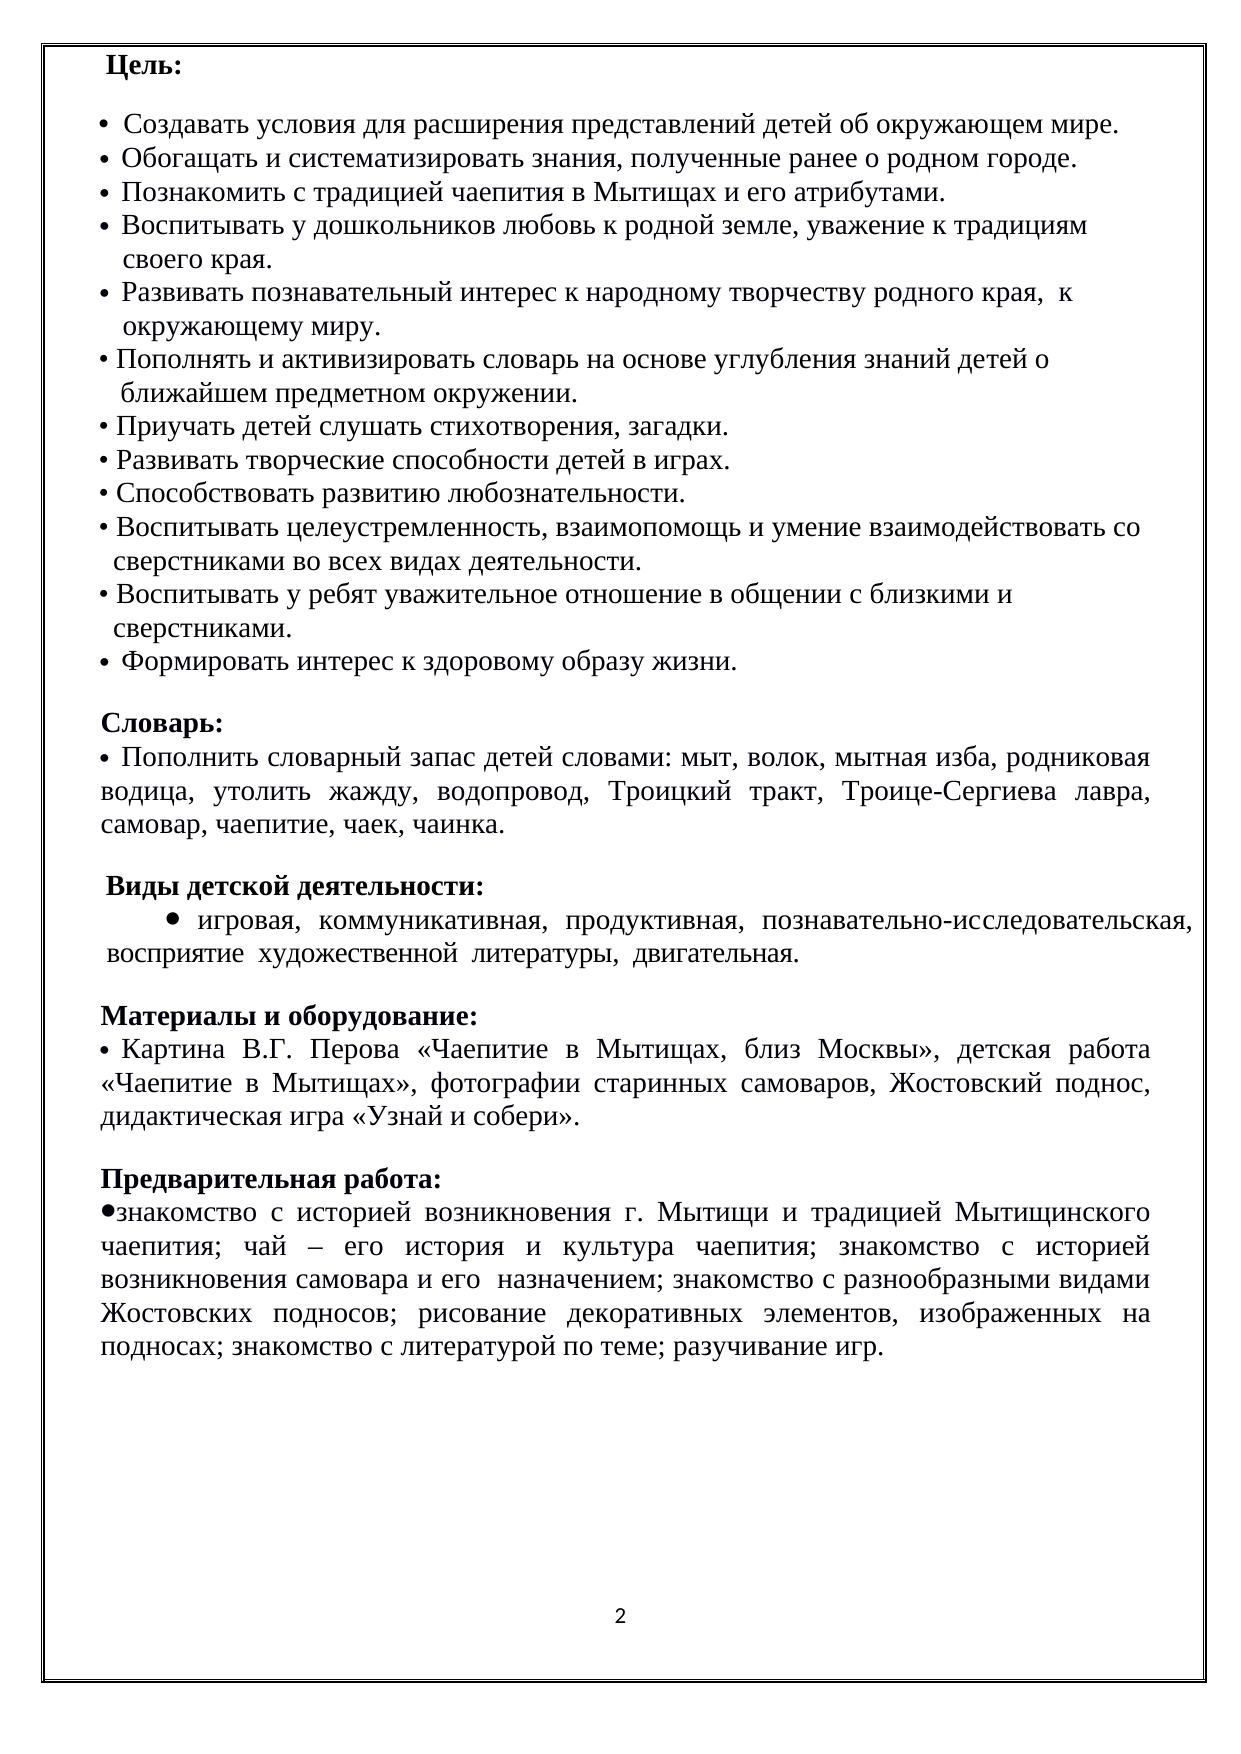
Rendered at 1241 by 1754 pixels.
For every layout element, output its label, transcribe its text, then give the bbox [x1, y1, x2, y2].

list Развивать познавательный интерес к народному творчеству родного края, к [100, 274, 1152, 308]
text • Воспитывать целеустремленность, взаимопомощь и умение взаимодействовать со [47, 509, 1193, 543]
text ⦁ игровая, коммуникативная, продуктивная, познавательно-исследовательская, восприятие художественной литературы, двигательная. [62, 902, 1193, 969]
text ⦁знакомство с историей возникновения г. Мытищи и традицией Мытищинского чаепития; чай – его история и культура чаепития; знакомство с историей возникновения самовара и его назначением; знакомство с разнообразными видами Жостовских подносов; рисование декоративных элементов, изображенных на подносах; знакомство с литературой по теме; разучивание игр. [100, 1194, 1152, 1362]
list Познакомить с традицией чаепития в Мытищах и его атрибутами. [100, 174, 1152, 207]
text • Способствовать развитию любознательности. [47, 476, 1193, 509]
list Пополнить словарный запас детей словами: мыт, волок, мытная изба, родниковая водица, утолить жажду, водопровод, Троицкий тракт, Троице-Сергиева лавра, самовар, чаепитие, чаек, чаинка. [100, 739, 1152, 840]
text • Развивать творческие способности детей в играх. [47, 442, 1193, 476]
text • Приучать детей слушать стихотворения, загадки. [47, 408, 1193, 442]
text Цель: [47, 47, 1193, 81]
text сверстниками. [47, 610, 1193, 643]
list Воспитывать у дошкольников любовь к родной земле, уважение к традициям [100, 207, 1152, 241]
text ближайшем предметном окружении. [47, 375, 1193, 408]
text Словарь: [100, 706, 1152, 739]
text • Воспитывать у ребят уважительное отношение в общении с близкими и [47, 576, 1193, 610]
list Картина В.Г. Перова «Чаепитие в Мытищах, близ Москвы», детская работа «Чаепитие в Мытищах», фотографии старинных самоваров, Жостовский поднос, дидактическая игра «Узнай и собери». [100, 1031, 1152, 1132]
text своего края. [100, 241, 1152, 274]
text • Пополнять и активизировать словарь на основе углубления знаний детей о [47, 341, 1193, 375]
list Обогащать и систематизировать знания, полученные ранее о родном городе. [100, 140, 1152, 174]
text Виды детской деятельности: [47, 868, 1193, 902]
text Предварительная работа: [100, 1161, 1152, 1194]
text окружающему миру. [100, 308, 1152, 341]
text Материалы и оборудование: [100, 998, 1152, 1031]
text сверстниками во всех видах деятельности. [47, 543, 1193, 576]
text • Создавать условия для расширения представлений детей об окружающем мире. [47, 107, 1193, 140]
list Формировать интерес к здоровому образу жизни. [100, 643, 1152, 677]
